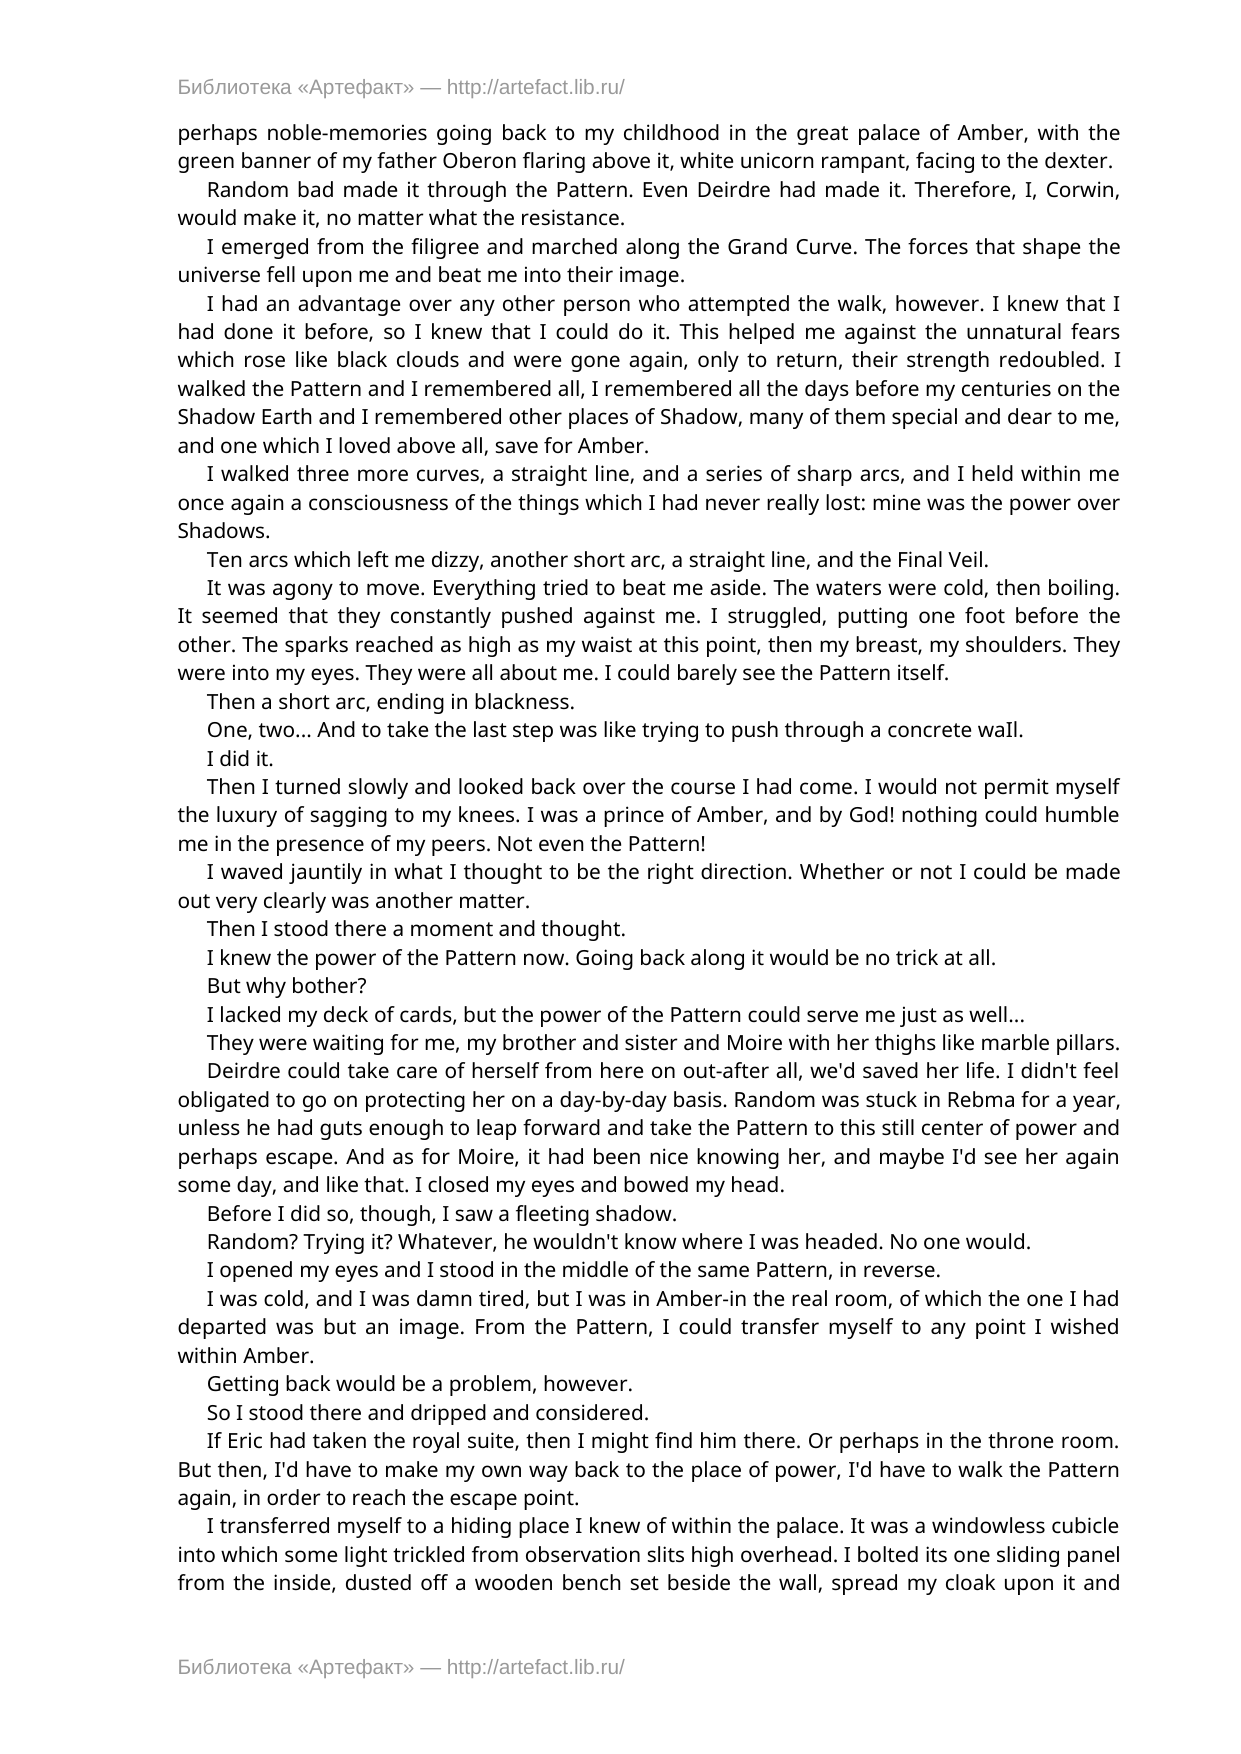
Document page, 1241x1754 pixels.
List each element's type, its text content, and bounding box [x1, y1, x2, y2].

text I lacked my deck of cards, but the power of the Pattern could serve me just as well... [177, 1000, 1122, 1028]
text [177, 1512, 1122, 1597]
text But why bother? [177, 971, 1122, 1000]
text I waved jauntily in what I thought to be the right direction. Whether or not I could be made out very clearly was another matter. [177, 857, 1122, 914]
text Before I did so, though, I saw a fleeting shadow. [177, 1199, 1122, 1227]
text Random? Trying it? Whatever, he wouldn't know where I was headed. No one would. [177, 1227, 1122, 1256]
text Deirdre could take care of herself from here on out-after all, we'd saved her life. I didn't feel obligated to go on protecting her on a day-by-day basis. Random was stuck in Rebma for a year, unless he had guts enough to leap forward and take the Pattern to this still center of power and perhaps escape. And as for Moire, it had been nice knowing her, and maybe I'd see her again some day, and like that. I closed my eyes and bowed my head. [177, 1057, 1122, 1199]
text If Eric had taken the royal suite, then I might find him there. Or perhaps in the throne room. But then, I'd have to make my own way back to the place of power, I'd have to walk the Pattern again, in order to reach the escape point. [177, 1426, 1122, 1512]
text I emerged from the filigree and marched along the Grand Curve. The forces that shape the universe fell upon me and beat me into their image. [177, 232, 1122, 289]
text They were waiting for me, my brother and sister and Moire with her thighs like marble pillars. [177, 1028, 1122, 1057]
text Getting back would be a problem, however. [177, 1369, 1122, 1398]
text One, two... And to take the last step was like trying to push through a concrete waIl. [177, 715, 1122, 744]
text I did it. [177, 744, 1122, 772]
text I walked three more curves, a straight line, and a series of sharp arcs, and I held within me once again a consciousness of the things which I had never really lost: mine was the power over Shadows. [177, 459, 1122, 545]
text Random bad made it through the Pattern. Even Deirdre had made it. Therefore, I, Corwin, would make it, no matter what the resistance. [177, 175, 1122, 232]
text I had an advantage over any other person who attempted the walk, however. I knew that I had done it before, so I knew that I could do it. This helped me against the unnatural fears which rose like black clouds and were gone again, only to return, their strength redoubled. I walked the Pattern and I remembered all, I remembered all the days before my centuries on the Shadow Earth and I remembered other places of Shadow, many of them special and dear to me, and one which I loved above all, save for Amber. [177, 289, 1122, 459]
text Then a short arc, ending in blackness. [177, 687, 1122, 715]
text I knew the power of the Pattern now. Going back along it would be no trick at all. [177, 943, 1122, 971]
text I opened my eyes and I stood in the middle of the same Pattern, in reverse. [177, 1256, 1122, 1284]
text So I stood there and dripped and considered. [177, 1398, 1122, 1426]
text Then I turned slowly and looked back over the course I had come. I would not permit myself the luxury of sagging to my knees. I was a prince of Amber, and by God! nothing could humble me in the presence of my peers. Not even the Pattern! [177, 772, 1122, 857]
text It was agony to move. Everything tried to beat me aside. The waters were cold, then boiling. It seemed that they constantly pushed against me. I struggled, putting one foot before the other. The sparks reached as high as my waist at this point, then my breast, my shoulders. They were into my eyes. They were all about me. I could barely see the Pattern itself. [177, 573, 1122, 687]
text I was cold, and I was damn tired, but I was in Amber-in the real room, of which the one I had departed was but an image. From the Pattern, I could transfer myself to any point I wished within Amber. [177, 1284, 1122, 1369]
text Ten arcs which left me dizzy, another short arc, a straight line, and the Final Veil. [177, 545, 1122, 573]
text Then I stood there a moment and thought. [177, 914, 1122, 943]
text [177, 118, 1122, 175]
